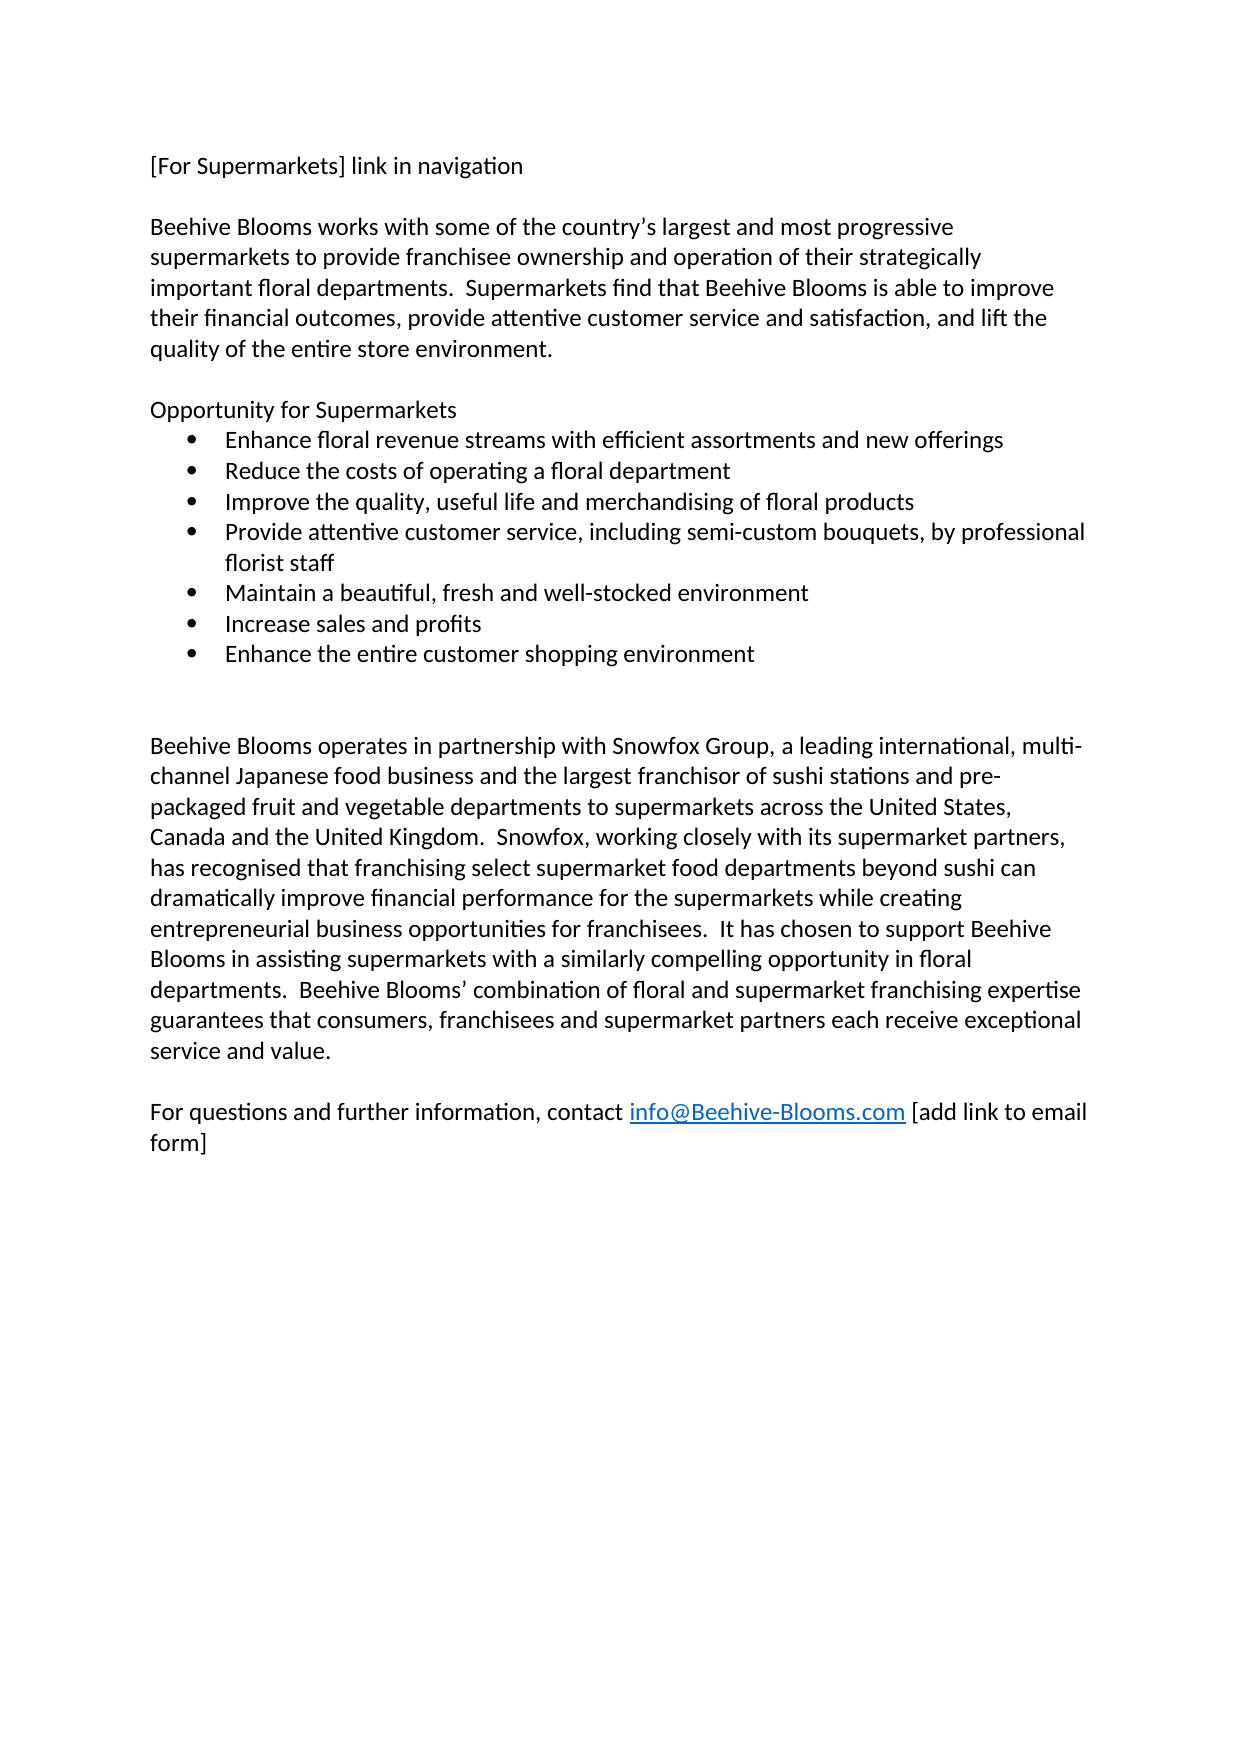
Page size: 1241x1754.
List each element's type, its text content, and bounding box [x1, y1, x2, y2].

list Reduce the costs of operating a floral department [187, 455, 1090, 486]
list Maintain a beautiful, fresh and well-stocked environment [187, 577, 1090, 608]
list Provide attentive customer service, including semi-custom bouquets, by professional florist staff [187, 516, 1090, 577]
text Beehive Blooms operates in partnership with Snowfox Group, a leading international, multi-channel Japanese food business and the largest franchisor of sushi stations and pre-packaged fruit and vegetable departments to supermarkets across the United States, Canada and the United Kingdom. Snowfox, working closely with its supermarket partners, has recognised that franchising select supermarket food departments beyond sushi can dramatically improve financial performance for the supermarkets while creating entrepreneurial business opportunities for franchisees. It has chosen to support Beehive Blooms in assisting supermarkets with a similarly compelling opportunity in floral departments. Beehive Blooms’ combination of floral and supermarket franchising expertise guarantees that consumers, franchisees and supermarket partners each receive exceptional service and value. [150, 730, 1090, 1066]
list Enhance floral revenue streams with efficient assortments and new offerings [187, 425, 1090, 455]
list Improve the quality, useful life and merchandising of floral products [187, 486, 1090, 516]
text [For Supermarkets] link in navigation [150, 150, 1090, 181]
text Beehive Blooms works with some of the country’s largest and most progressive supermarkets to provide franchisee ownership and operation of their strategically important floral departments. Supermarkets find that Beehive Blooms is able to improve their financial outcomes, provide attentive customer service and satisfaction, and lift the quality of the entire store environment. [150, 211, 1090, 364]
text For questions and further information, contact info@Beehive-Blooms.com [add link to email form] [150, 1096, 1090, 1157]
text Opportunity for Supermarkets [150, 394, 1090, 425]
list Increase sales and profits [187, 608, 1090, 638]
list Enhance the entire customer shopping environment [187, 638, 1090, 669]
